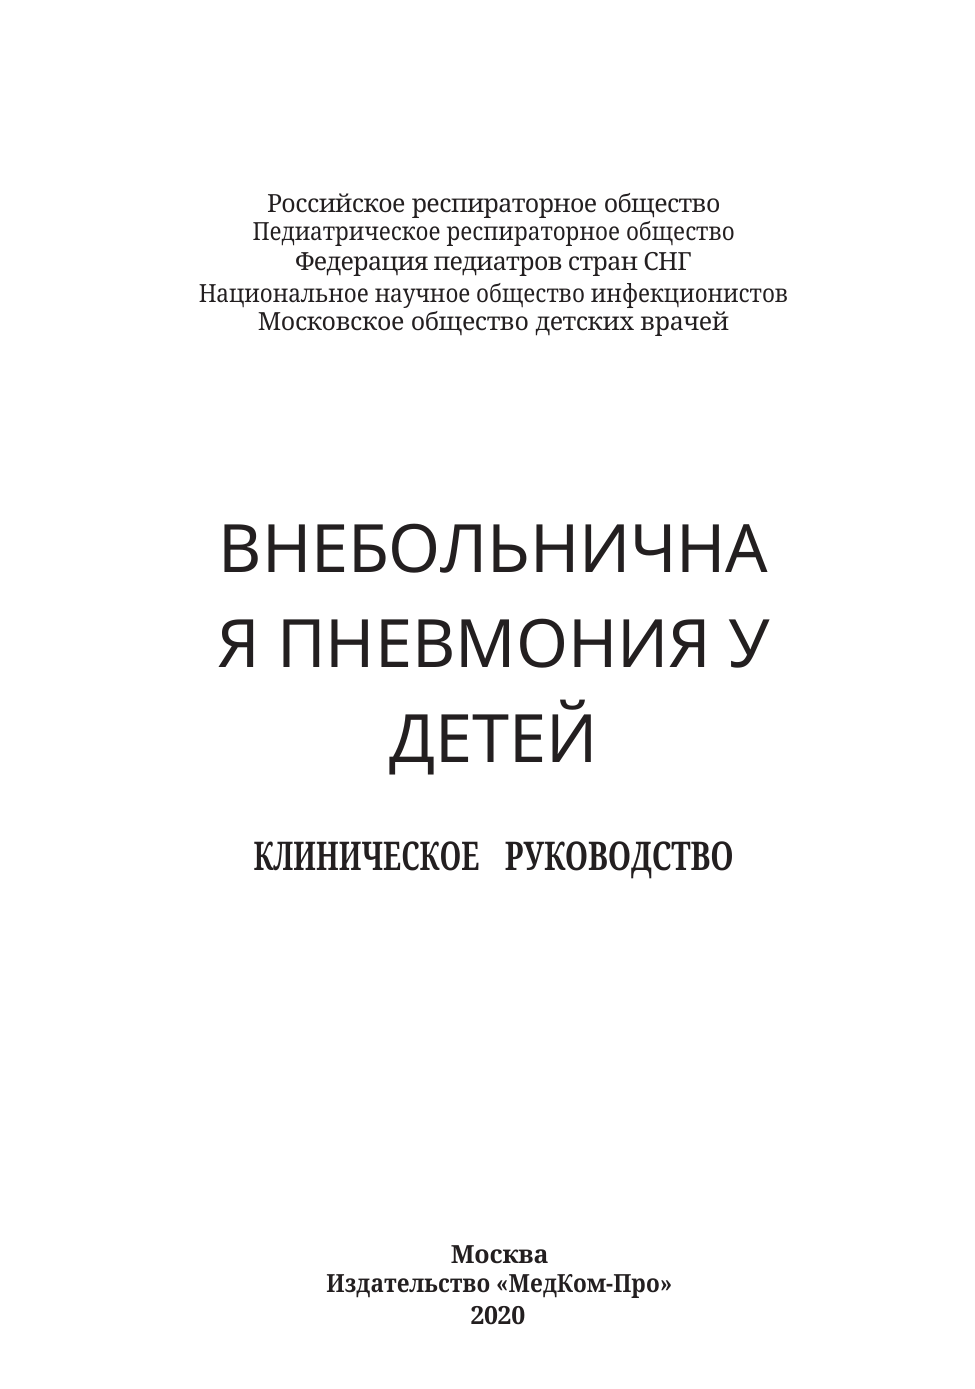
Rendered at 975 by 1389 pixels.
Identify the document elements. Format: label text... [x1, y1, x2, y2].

text Москва Издательство «МедКом-Про» [326, 1240, 693, 1300]
text ВНЕБОЛЬНИЧНАЯ ПНЕВМОНИЯ У ДЕТЕЙ [212, 501, 775, 782]
text Национальное научное общество инфекционистов Московское общество детских врачей [160, 278, 827, 338]
text КЛИНИЧЕСКОЕ РУКОВОДСТВО [160, 828, 827, 882]
text 2020 [470, 1300, 960, 1331]
subtitle Российское респираторное общество Педиатрическое респираторное общество Федерация педиатров стран СНГ [212, 188, 775, 278]
